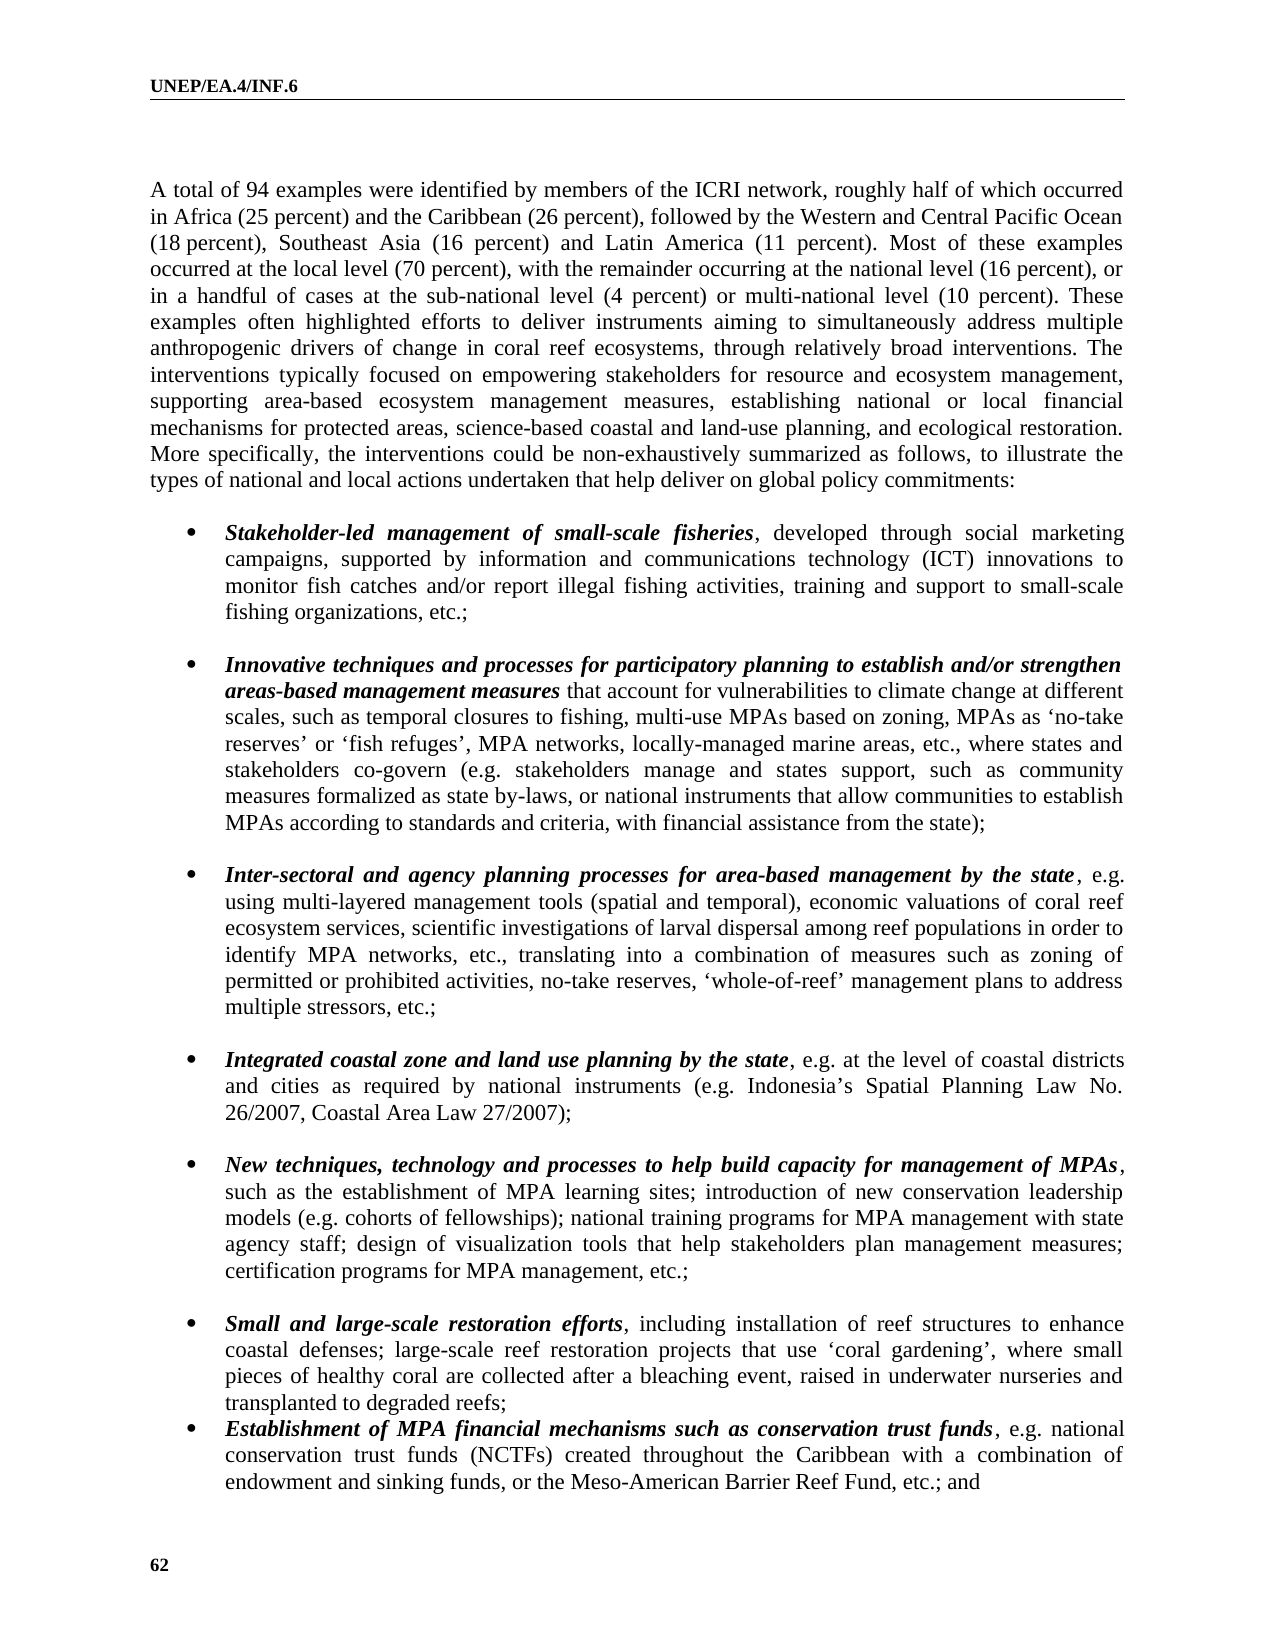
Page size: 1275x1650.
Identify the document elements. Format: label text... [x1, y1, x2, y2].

list Integrated coastal zone and land use planning by the state, e.g. at the level of coastal districts and cities as required by national instruments (e.g. Indonesia’s Spatial Planning Law No. 26/2007, Coastal Area Law 27/2007); [187, 1046, 1125, 1125]
list New techniques, technology and processes to help build capacity for management of MPAs, such as the establishment of MPA learning sites; introduction of new conservation leadership models (e.g. cohorts of fellowships); national training programs for MPA management with state agency staff; design of visualization tools that help stakeholders plan management measures; certification programs for MPA management, etc.; [187, 1151, 1125, 1283]
list Stakeholder-led management of small-scale fisheries, developed through social marketing campaigns, supported by information and communications technology (ICT) innovations to monitor fish catches and/or report illegal fishing activities, training and support to small-scale fishing organizations, etc.; [187, 519, 1125, 624]
list Inter-sectoral and agency planning processes for area-based management by the state, e.g. using multi-layered management tools (spatial and temporal), economic valuations of coral reef ecosystem services, scientific investigations of larval dispersal among reef populations in order to identify MPA networks, etc., translating into a combination of measures such as zoning of permitted or prohibited activities, no-take reserves, ‘whole-of-reef’ management plans to address multiple stressors, etc.; [187, 862, 1125, 1020]
list Small and large-scale restoration efforts, including installation of reef structures to enhance coastal defenses; large-scale reef restoration projects that use ‘coral gardening’, where small pieces of healthy coral are collected after a bleaching event, raised in underwater nurseries and transplanted to degraded reefs; [187, 1309, 1125, 1415]
list Innovative techniques and processes for participatory planning to establish and/or strengthen areas-based management measures that account for vulnerabilities to climate change at different scales, such as temporal closures to fishing, multi-use MPAs based on zoning, MPAs as ‘no-take reserves’ or ‘fish refuges’, MPA networks, locally-managed marine areas, etc., where states and stakeholders co-govern (e.g. stakeholders manage and states support, such as community measures formalized as state by-laws, or national instruments that allow communities to establish MPAs according to standards and criteria, with financial assistance from the state); [187, 651, 1125, 835]
text A total of 94 examples were identified by members of the ICRI network, roughly half of which occurred in Africa (25 percent) and the Caribbean (26 percent), followed by the Western and Central Pacific Ocean (18 percent), Southeast Asia (16 percent) and Latin America (11 percent). Most of these examples occurred at the local level (70 percent), with the remainder occurring at the national level (16 percent), or in a handful of cases at the sub-national level (4 percent) or multi-national level (10 percent). These examples often highlighted efforts to deliver instruments aiming to simultaneously address multiple anthropogenic drivers of change in coral reef ecosystems, through relatively broad interventions. The interventions typically focused on empowering stakeholders for resource and ecosystem management, supporting area-based ecosystem management measures, establishing national or local financial mechanisms for protected areas, science-based coastal and land-use planning, and ecological restoration. More specifically, the interventions could be non-exhaustively summarized as follows, to illustrate the types of national and local actions undertaken that help deliver on global policy commitments: [150, 176, 1125, 493]
list Establishment of MPA financial mechanisms such as conservation trust funds, e.g. national conservation trust funds (NCTFs) created throughout the Caribbean with a combination of endowment and sinking funds, or the Meso-American Barrier Reef Fund, etc.; and [187, 1415, 1125, 1494]
